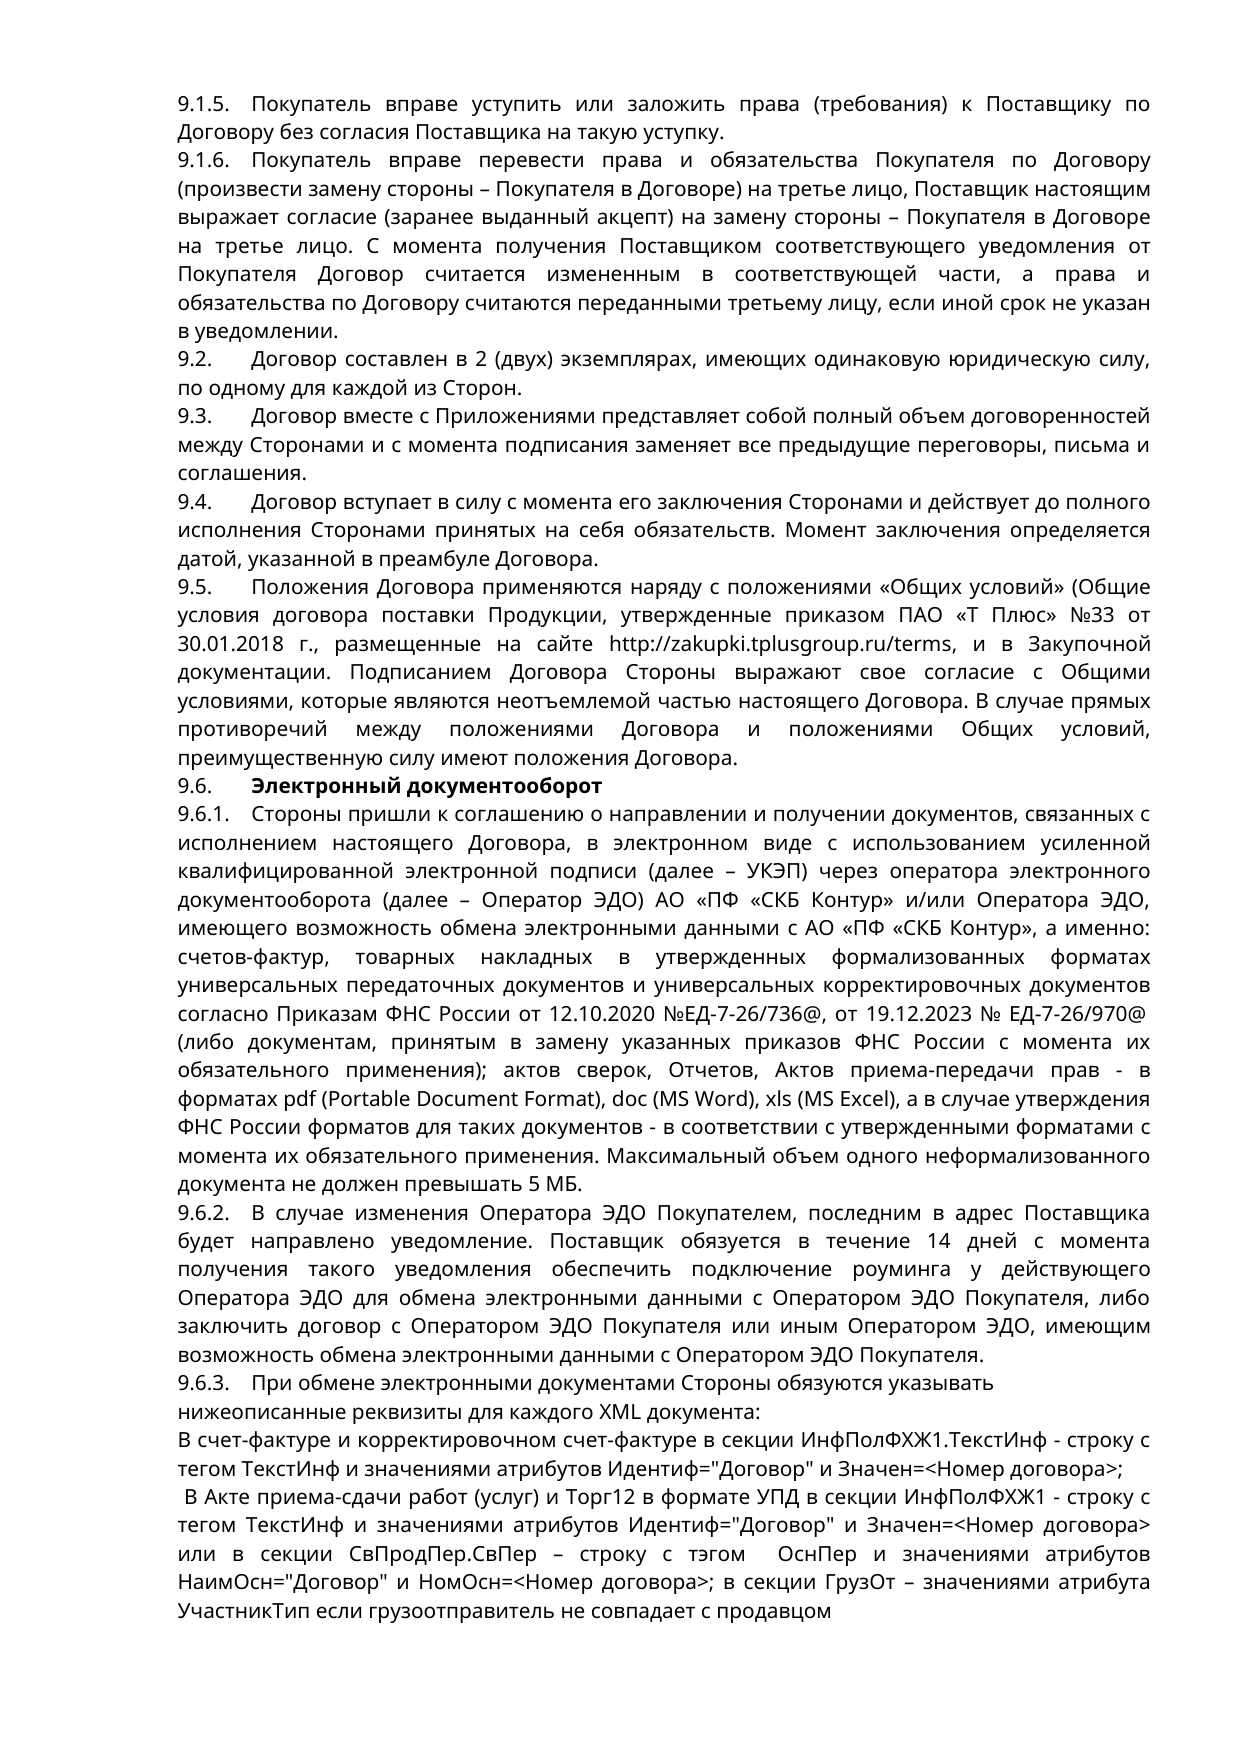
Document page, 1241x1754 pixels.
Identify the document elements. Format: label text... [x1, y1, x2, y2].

text В счет-фактуре и корректировочном счет-фактуре в секции ИнфПолФХЖ1.ТекстИнф - строку с тегом ТекстИнф и значениями атрибутов Идентиф="Договор" и Значен=<Номер договора>; [177, 1425, 1152, 1482]
list Договор вступает в силу с момента его заключения Сторонами и действует до полного исполнения Сторонами принятых на себя обязательств. Момент заключения определяется датой, указанной в преамбуле Договора. [177, 487, 1152, 572]
list Договор составлен в 2 (двух) экземплярах, имеющих одинаковую юридическую силу, по одному для каждой из Сторон. [177, 344, 1152, 401]
list Электронный документооборот [177, 771, 1152, 799]
list Договор вместе с Приложениями представляет собой полный объем договоренностей между Сторонами и с момента подписания заменяет все предыдущие переговоры, письма и соглашения. [177, 401, 1152, 487]
list В случае изменения Оператора ЭДО Покупателем, последним в адрес Поставщика будет направлено уведомление. Поставщик обязуется в течение 14 дней с момента получения такого уведомления обеспечить подключение роуминга у действующего Оператора ЭДО для обмена электронными данными с Оператором ЭДО Покупателя, либо заключить договор с Оператором ЭДО Покупателя или иным Оператором ЭДО, имеющим возможность обмена электронными данными с Оператором ЭДО Покупателя. [177, 1198, 1152, 1368]
list При обмене электронными документами Стороны обязуются указывать нижеописанные реквизиты для каждого XML документа: [177, 1368, 1152, 1425]
list Положения Договора применяются наряду с положениями «Общих условий» (Общие условия договора поставки Продукции, утвержденные приказом ПАО «Т Плюс» №33 от 30.01.2018 г., размещенные на сайте http://zakupki.tplusgroup.ru/terms, и в Закупочной документации. Подписанием Договора Стороны выражают свое согласие с Общими условиями, которые являются неотъемлемой частью настоящего Договора. В случае прямых противоречий между положениями Договора и положениями Общих условий, преимущественную силу имеют положения Договора. [177, 572, 1152, 771]
text В Акте приема-сдачи работ (услуг) и Торг12 в формате УПД в секции ИнфПолФХЖ1 - строку с тегом ТекстИнф и значениями атрибутов Идентиф="Договор" и Значен=<Номер договора> или в секции СвПродПер.СвПер – строку с тэгом ОснПер и значениями атрибутов НаимОсн="Договор" и НомОсн=<Номер договора>; в секции ГрузОт – значениями атрибута УчастникТип если грузоотправитель не совпадает с продавцом [177, 1482, 1152, 1624]
list Покупатель вправе уступить или заложить права (требования) к Поставщику по Договору без согласия Поставщика на такую уступку. [177, 89, 1152, 146]
list Покупатель вправе перевести права и обязательства Покупателя по Договору (произвести замену стороны – Покупателя в Договоре) на третье лицо, Поставщик настоящим выражает согласие (заранее выданный акцепт) на замену стороны – Покупателя в Договоре на третье лицо. С момента получения Поставщиком соответствующего уведомления от Покупателя Договор считается измененным в соответствующей части, а права и обязательства по Договору считаются переданными третьему лицу, если иной срок не указан в уведомлении. [177, 146, 1152, 344]
list Стороны пришли к соглашению о направлении и получении документов, связанных с исполнением настоящего Договора, в электронном виде с использованием усиленной квалифицированной электронной подписи (далее – УКЭП) через оператора электронного документооборота (далее – Оператор ЭДО) АО «ПФ «СКБ Контур» и/или Оператора ЭДО, имеющего возможность обмена электронными данными с АО «ПФ «СКБ Контур», а именно: счетов-фактур, товарных накладных в утвержденных формализованных форматах универсальных передаточных документов и универсальных корректировочных документов согласно Приказам ФНС России от 12.10.2020 №ЕД-7-26/736@, от 19.12.2023 № ЕД-7-26/970@ (либо документам, принятым в замену указанных приказов ФНС России с момента их обязательного применения); актов сверок, Отчетов, Актов приема-передачи прав - в форматах pdf (Portable Document Format), doc (MS Word), xls (MS Excel), а в случае утверждения ФНС России форматов для таких документов - в соответствии с утвержденными форматами с момента их обязательного применения. Максимальный объем одного неформализованного документа не должен превышать 5 МБ. [177, 799, 1152, 1198]
